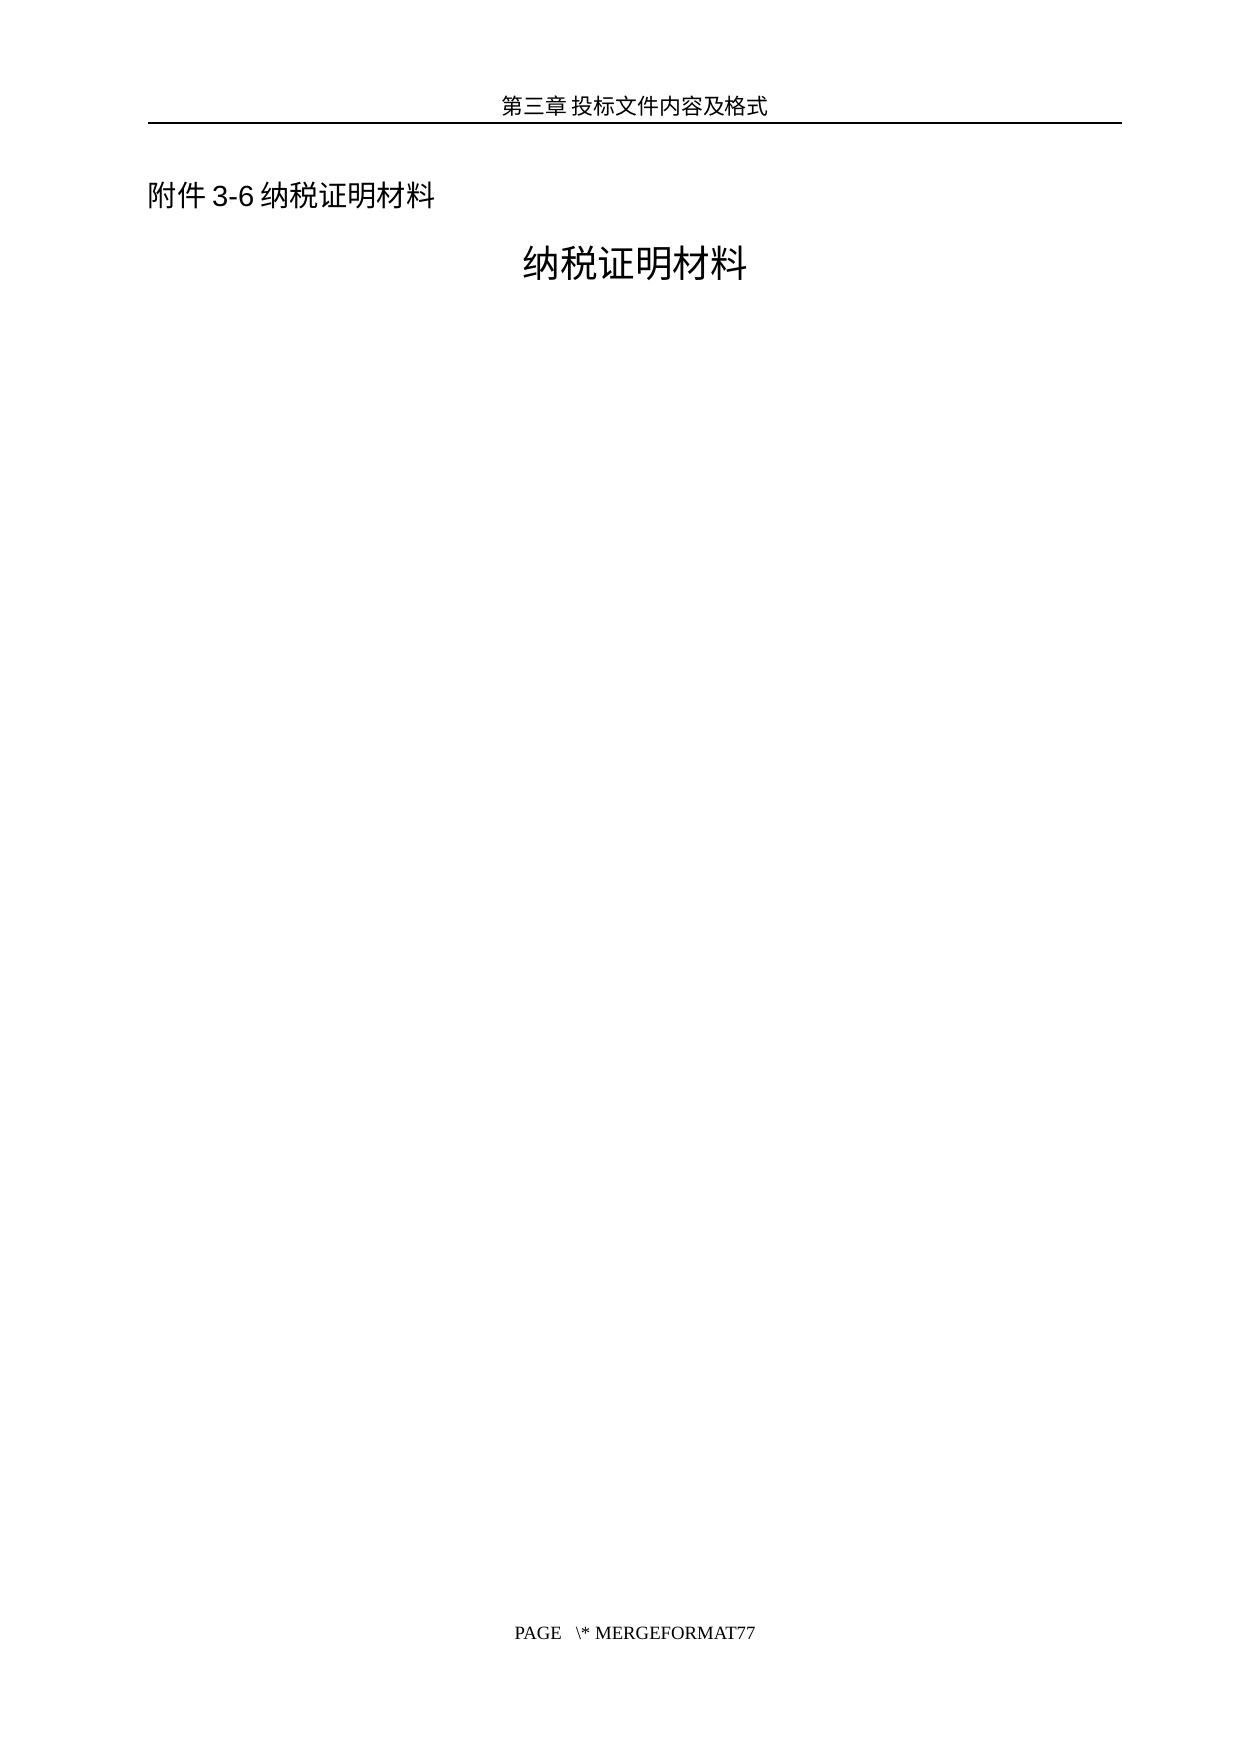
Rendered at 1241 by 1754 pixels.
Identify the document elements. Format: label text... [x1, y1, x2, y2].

text 纳税证明材料 [148, 231, 1122, 289]
subtitle 附件3-6纳税证明材料 [148, 160, 1122, 218]
